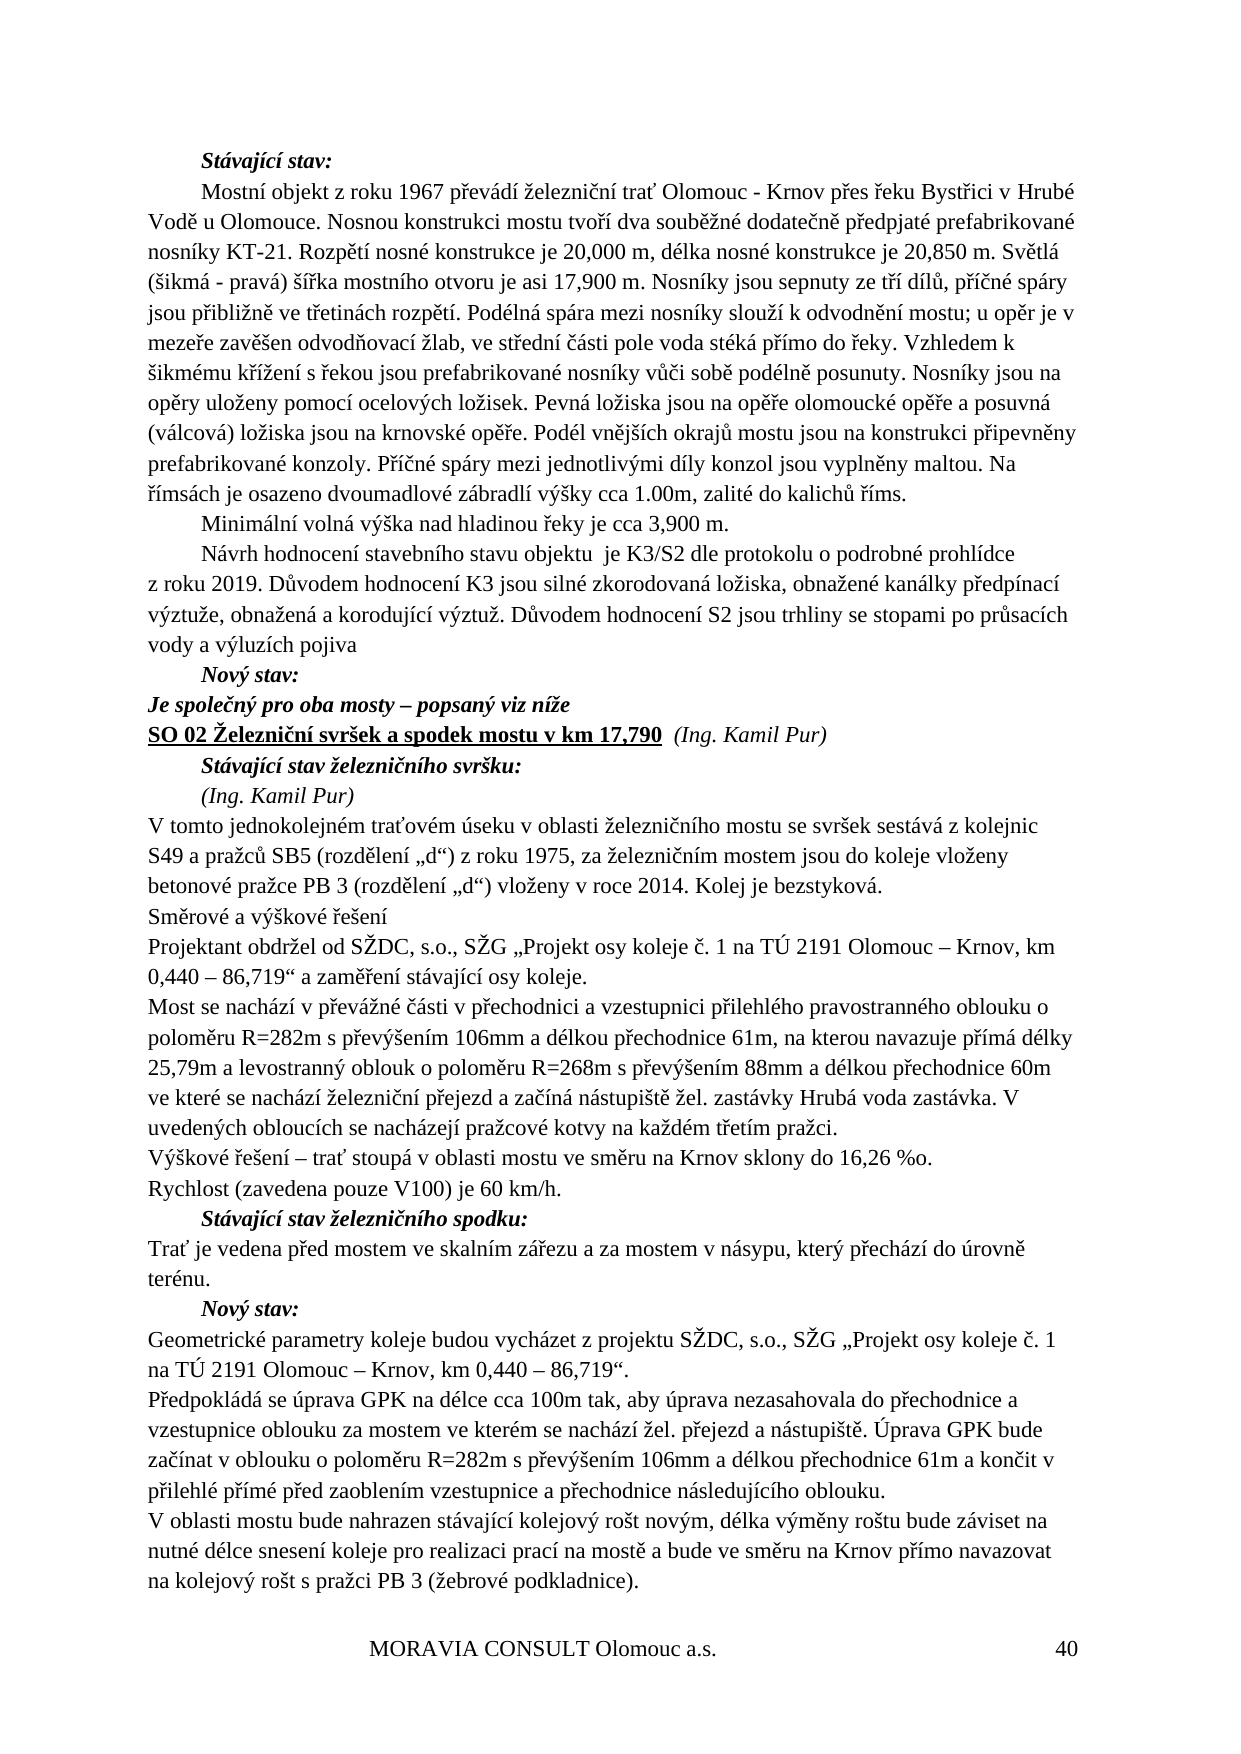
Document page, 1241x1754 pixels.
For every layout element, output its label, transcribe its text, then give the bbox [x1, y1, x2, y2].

text Výškové řešení – trať stoupá v oblasti mostu ve směru na Krnov sklony do 16,26 %o. [148, 1144, 1078, 1171]
text SO 02 Železniční svršek a spodek mostu v km 17,790 (Ing. Kamil Pur) [148, 722, 1078, 748]
text V tomto jednokolejném traťovém úseku v oblasti železničního mostu se svršek sestává z kolejnic S49 a pražců SB5 (rozdělení „d“) z roku 1975, za železničním mostem jsou do koleje vloženy betonové pražce PB 3 (rozdělení „d“) vloženy v roce 2014. Kolej je bezstyková. [148, 812, 1078, 899]
text (Ing. Kamil Pur) [148, 782, 1078, 808]
text Stávající stav železničního spodku: [148, 1205, 1078, 1231]
text Směrové a výškové řešení [148, 903, 1078, 929]
text Návrh hodnocení stavebního stavu objektu je K3/S2 dle protokolu o podrobné prohlídce z roku 2019. Důvodem hodnocení K3 jsou silné zkorodovaná ložiska, obnažené kanálky předpínací výztuže, obnažená a korodující výztuž. Důvodem hodnocení S2 jsou trhliny se stopami po průsacích vody a výluzích pojiva [148, 540, 1078, 657]
text Předpokládá se úprava GPK na délce cca 100m tak, aby úprava nezasahovala do přechodnice a vzestupnice oblouku za mostem ve kterém se nachází žel. přejezd a nástupiště. Úprava GPK bude začínat v oblouku o poloměru R=282m s převýšením 106mm a délkou přechodnice 61m a končit v přilehlé přímé před zaoblením vzestupnice a přechodnice následujícího oblouku. [148, 1386, 1078, 1503]
text Trať je vedena před mostem ve skalním zářezu a za mostem v násypu, který přechází do úrovně terénu. [148, 1235, 1078, 1292]
text Je společný pro oba mosty – popsaný viz níže [148, 691, 1078, 718]
text Stávající stav železničního svršku: [148, 752, 1078, 778]
text Minimální volná výška nad hladinou řeky je cca 3,900 m. [148, 510, 1078, 536]
text Most se nachází v převážné části v přechodnici a vzestupnici přilehlého pravostranného oblouku o poloměru R=282m s převýšením 106mm a délkou přechodnice 61m, na kterou navazuje přímá délky 25,79m a levostranný oblouk o poloměru R=268m s převýšením 88mm a délkou přechodnice 60m ve které se nachází železniční přejezd a začíná nástupiště žel. zastávky Hrubá voda zastávka. V uvedených obloucích se nacházejí pražcové kotvy na každém třetím pražci. [148, 993, 1078, 1141]
text Stávající stav: [148, 148, 1078, 174]
text Nový stav: [148, 1296, 1078, 1322]
text V oblasti mostu bude nahrazen stávající kolejový rošt novým, délka výměny roštu bude záviset na nutné délce snesení koleje pro realizaci prací na mostě a bude ve směru na Krnov přímo navazovat na kolejový rošt s pražci PB 3 (žebrové podkladnice). [148, 1507, 1078, 1594]
text Mostní objekt z roku 1967 převádí železniční trať Olomouc - Krnov přes řeku Bystřici v Hrubé Vodě u Olomouce. Nosnou konstrukci mostu tvoří dva souběžné dodatečně předpjaté prefabrikované nosníky KT-21. Rozpětí nosné konstrukce je 20,000 m, délka nosné konstrukce je 20,850 m. Světlá (šikmá - pravá) šířka mostního otvoru je asi 17,900 m. Nosníky jsou sepnuty ze tří dílů, příčné spáry jsou přibližně ve třetinách rozpětí. Podélná spára mezi nosníky slouží k odvodnění mostu; u opěr je v mezeře zavěšen odvodňovací žlab, ve střední části pole voda stéká přímo do řeky. Vzhledem k šikmému křížení s řekou jsou prefabrikované nosníky vůči sobě podélně posunuty. Nosníky jsou na opěry uloženy pomocí ocelových ložisek. Pevná ložiska jsou na opěře olomoucké opěře a posuvná (válcová) ložiska jsou na krnovské opěře. Podél vnějších okrajů mostu jsou na konstrukci připevněny prefabrikované konzoly. Příčné spáry mezi jednotlivými díly konzol jsou vyplněny maltou. Na římsách je osazeno dvoumadlové zábradlí výšky cca 1.00m, zalité do kalichů říms. [148, 178, 1078, 506]
text Nový stav: [148, 661, 1078, 687]
text Rychlost (zavedena pouze V100) je 60 km/h. [148, 1175, 1078, 1201]
text Projektant obdržel od SŽDC, s.o., SŽG „Projekt osy koleje č. 1 na TÚ 2191 Olomouc – Krnov, km 0,440 – 86,719“ a zaměření stávající osy koleje. [148, 933, 1078, 989]
text Geometrické parametry koleje budou vycházet z projektu SŽDC, s.o., SŽG „Projekt osy koleje č. 1 na TÚ 2191 Olomouc – Krnov, km 0,440 – 86,719“. [148, 1326, 1078, 1382]
